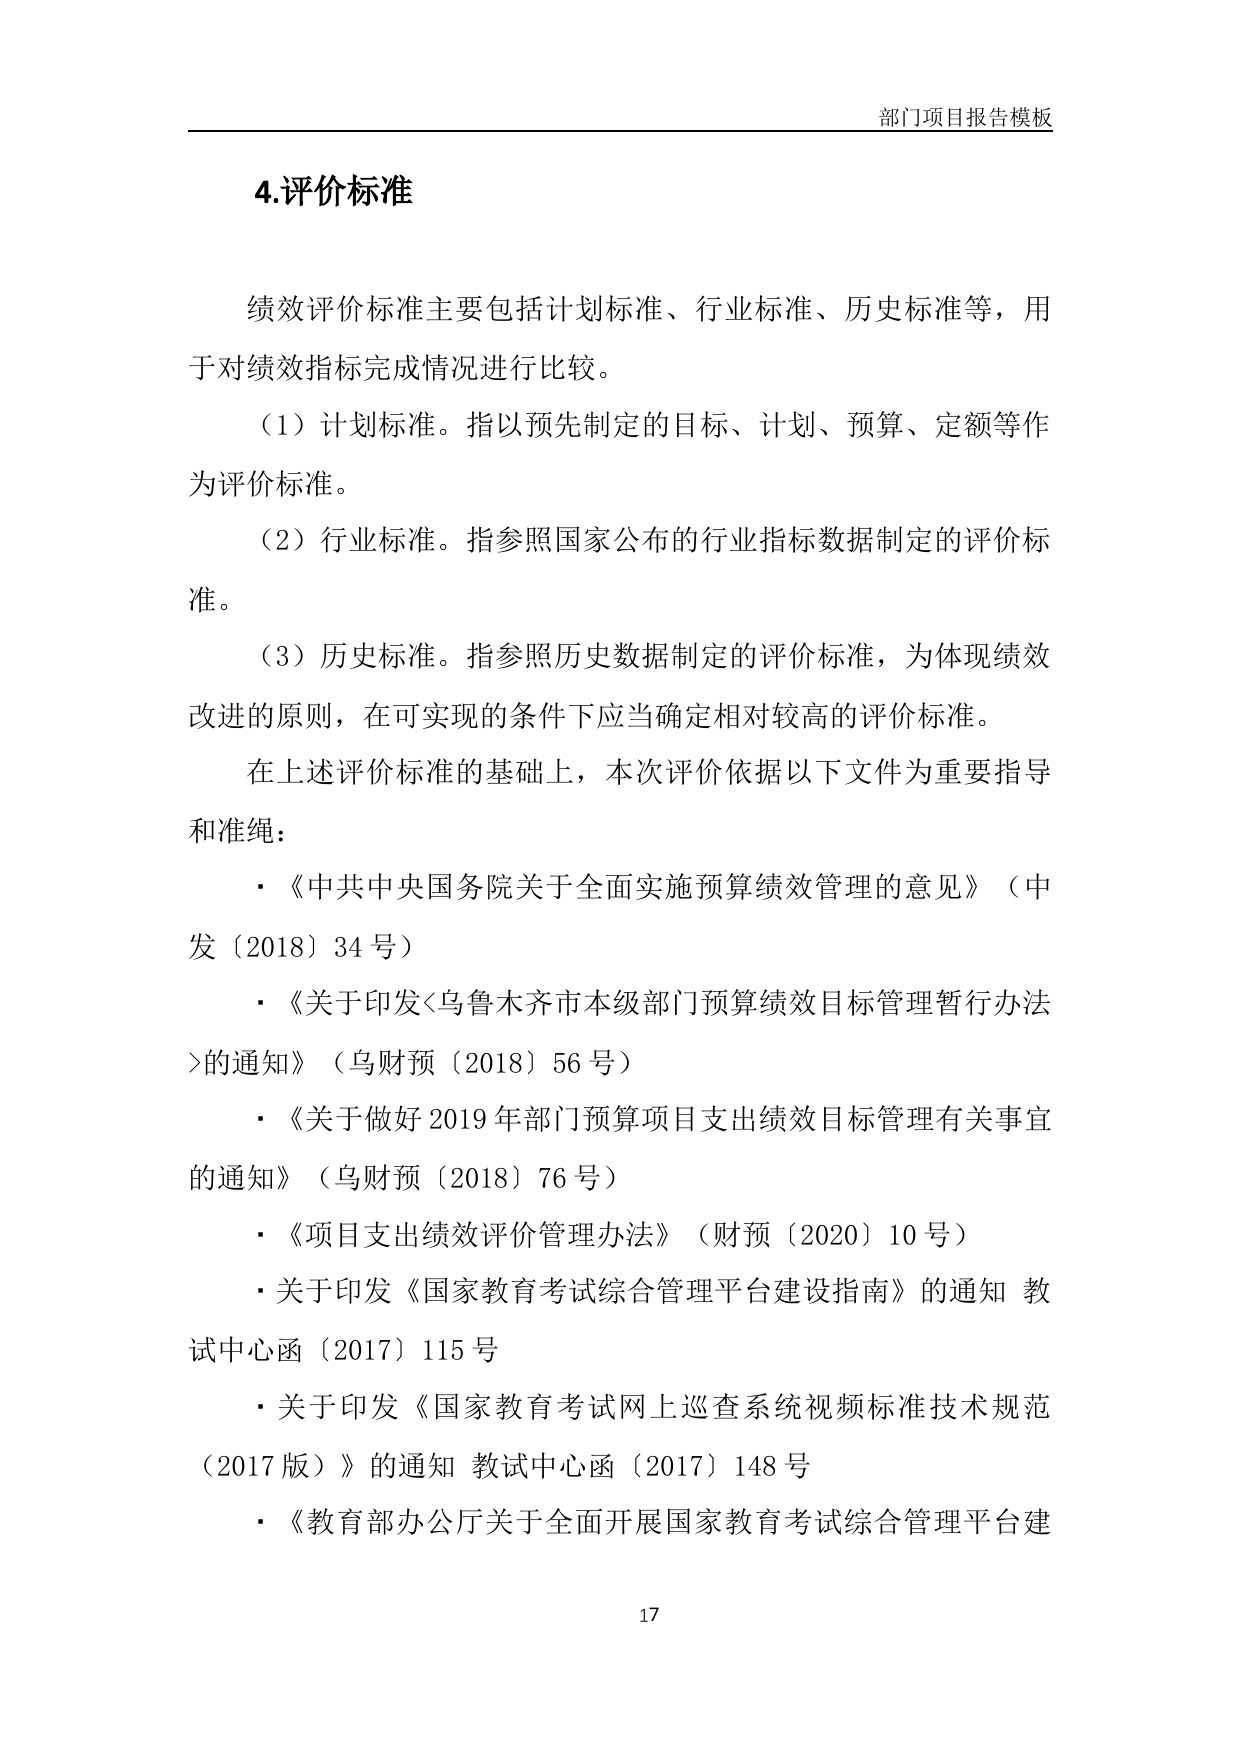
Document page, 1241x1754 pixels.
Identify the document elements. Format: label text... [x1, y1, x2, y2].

text ·关于印发《国家教育考试综合管理平台建设指南》的通知 教试中心函〔2017〕115号 [187, 1269, 1053, 1368]
text ·《项目支出绩效评价管理办法》（财预〔2020〕10号） [187, 1213, 1053, 1252]
text 绩效评价标准主要包括计划标准、行业标准、历史标准等，用于对绩效指标完成情况进行比较。 [187, 287, 1053, 386]
text （3）历史标准。指参照历史数据制定的评价标准，为体现绩效改进的原则，在可实现的条件下应当确定相对较高的评价标准。 [187, 634, 1053, 733]
text ·《关于做好2019年部门预算项目支出绩效目标管理有关事宜的通知》（乌财预〔2018〕76号） [187, 1097, 1053, 1196]
text 在上述评价标准的基础上，本次评价依据以下文件为重要指导和准绳： [187, 750, 1053, 849]
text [187, 1500, 1053, 1540]
text （1）计划标准。指以预先制定的目标、计划、预算、定额等作为评价标准。 [187, 403, 1053, 502]
text ·关于印发《国家教育考试网上巡查系统视频标准技术规范（2017版）》的通知 教试中心函〔2017〕148号 [187, 1385, 1053, 1484]
text ·《关于印发<乌鲁木齐市本级部门预算绩效目标管理暂行办法>的通知》（乌财预〔2018〕56号） [187, 981, 1053, 1080]
text （2）行业标准。指参照国家公布的行业指标数据制定的评价标准。 [187, 518, 1053, 617]
text ·《中共中央国务院关于全面实施预算绩效管理的意见》（中发〔2018〕34号） [187, 866, 1053, 965]
subtitle 4.评价标准 [187, 150, 1053, 229]
